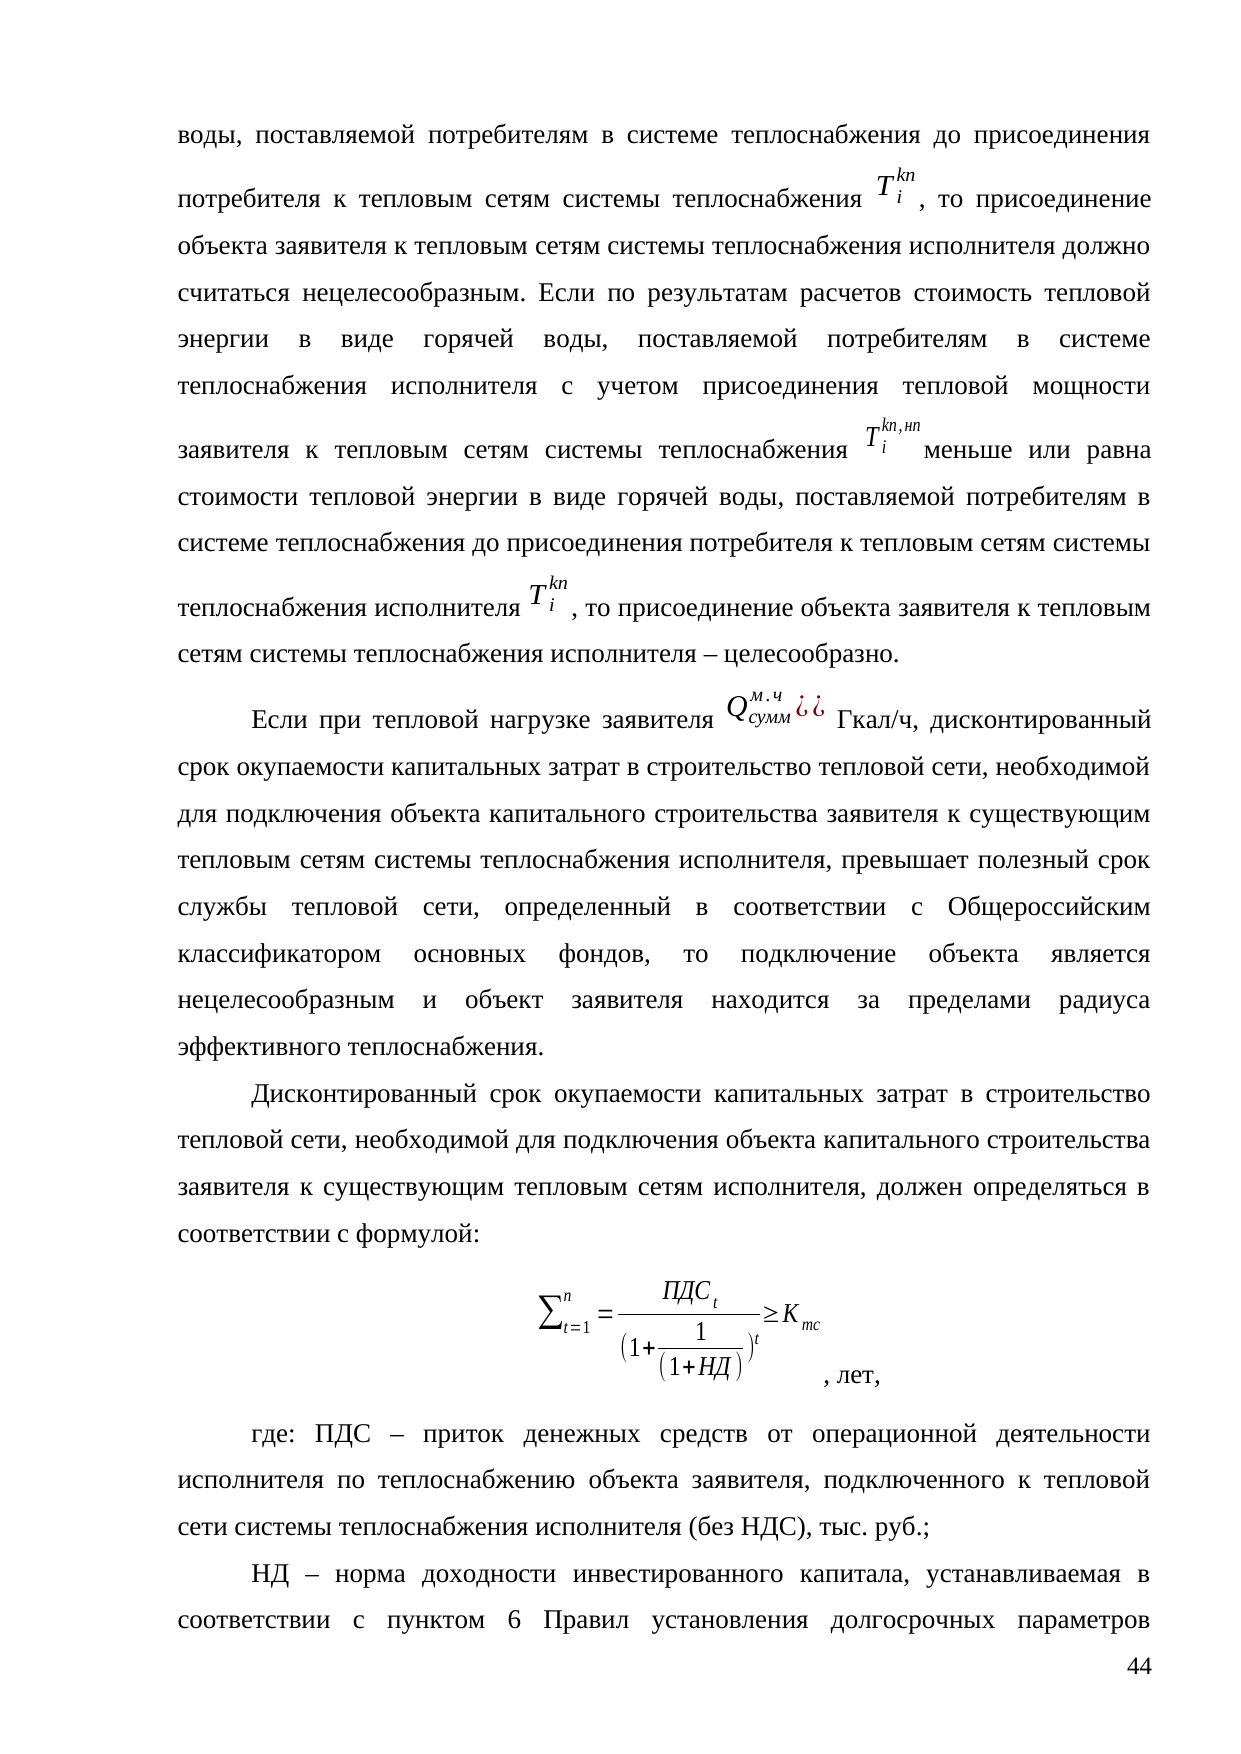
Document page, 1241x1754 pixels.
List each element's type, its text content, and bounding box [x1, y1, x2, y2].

text где: ПДС – приток денежных средств от операционной деятельности исполнителя по теплоснабжению объекта заявителя, подключенного к тепловой сети системы теплоснабжения исполнителя (без НДС), тыс. руб.; [177, 1417, 1152, 1541]
text Дисконтированный срок окупаемости капитальных затрат в строительство тепловой сети, необходимой для подключения объекта капитального строительства заявителя к существующим тепловым сетям исполнителя, должен определяться в соответствии с формулой: [177, 1077, 1152, 1248]
text Если при тепловой нагрузке заявителя Гкал/ч, дисконтированный срок окупаемости капитальных затрат в строительство тепловой сети, необходимой для подключения объекта капитального строительства заявителя к существующим тепловым сетям системы теплоснабжения исполнителя, превышает полезный срок службы тепловой сети, определенный в соответствии с Общероссийским классификатором основных фондов, то подключение объекта является нецелесообразным и объект заявителя находится за пределами радиуса эффективного теплоснабжения. [177, 684, 1152, 1061]
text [177, 118, 1152, 668]
text , лет, [177, 1276, 1152, 1389]
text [177, 1557, 1152, 1635]
